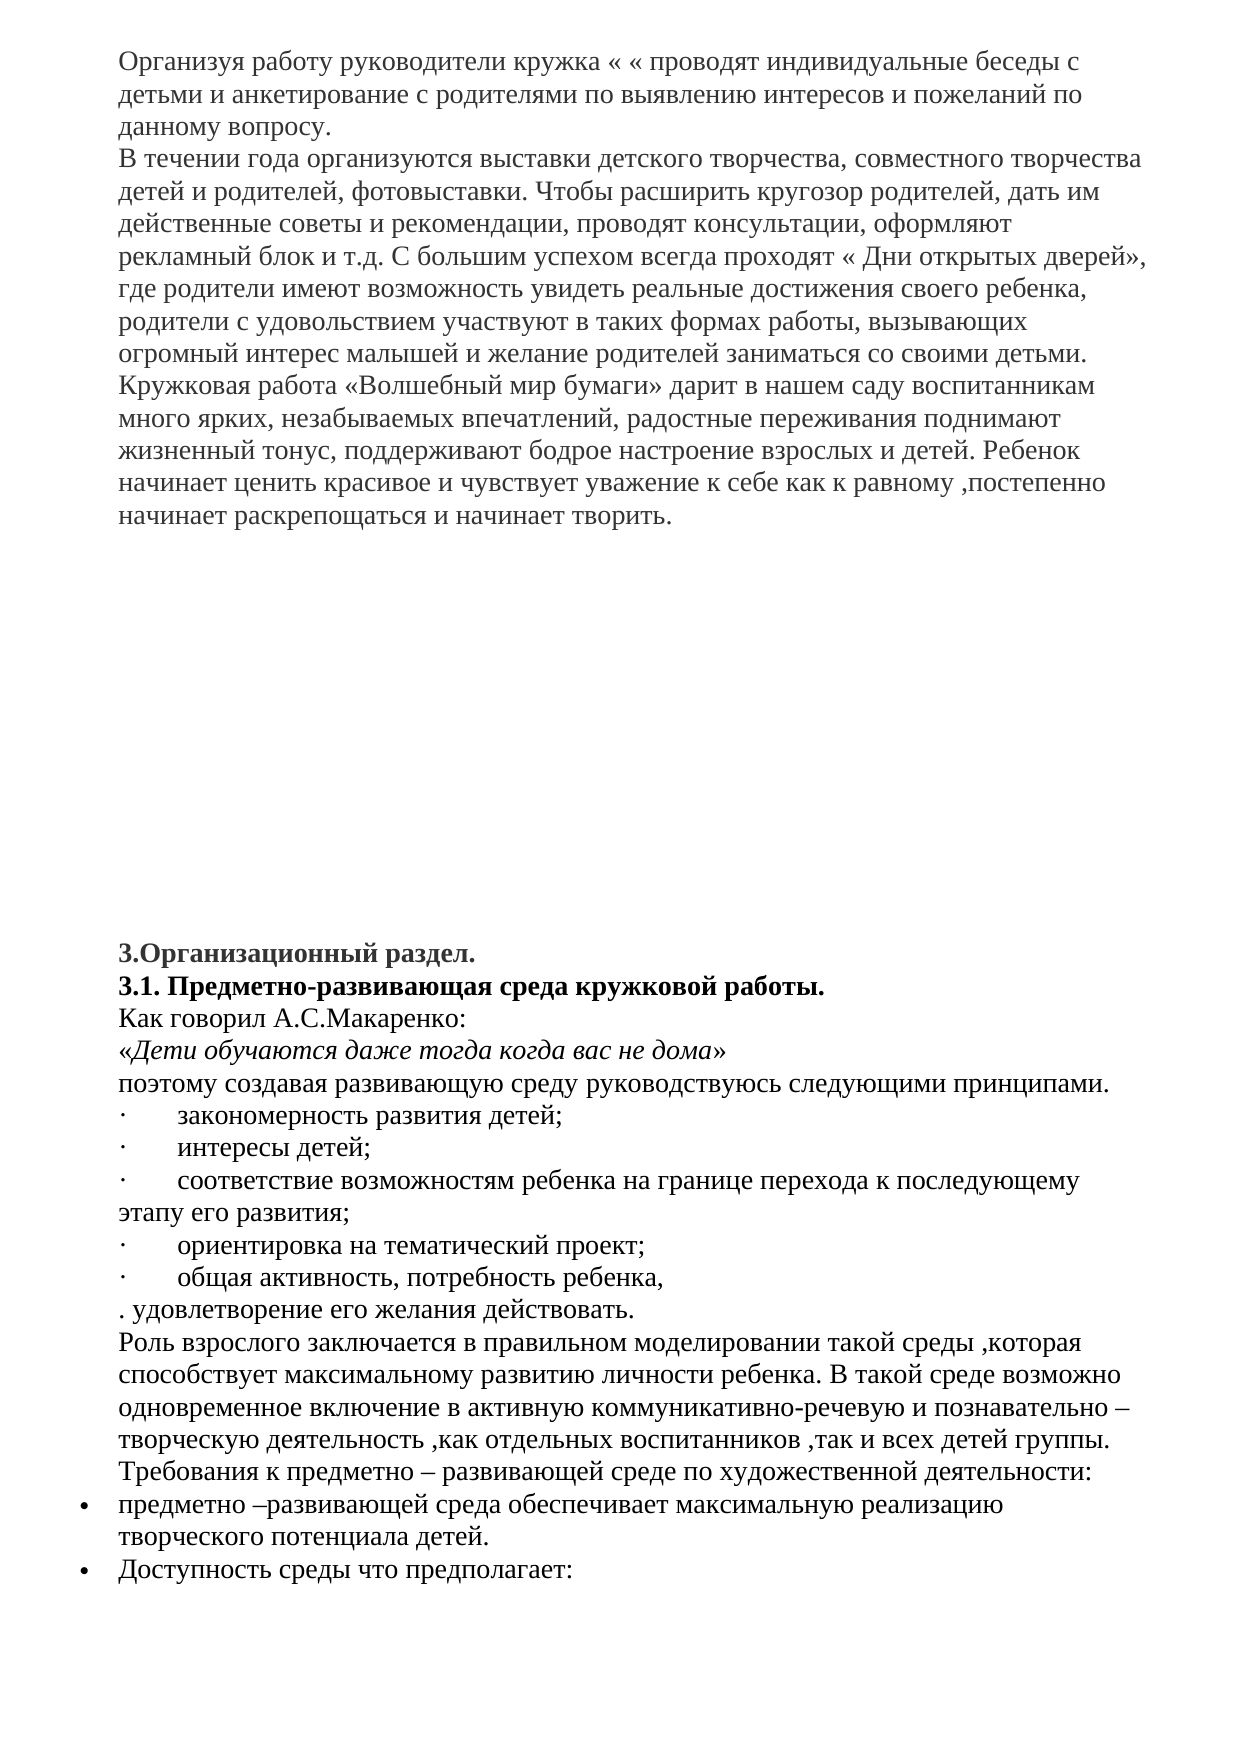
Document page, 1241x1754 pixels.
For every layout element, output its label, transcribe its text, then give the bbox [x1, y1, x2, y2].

text В течении года организуются выставки детского творчества, совместного творчества детей и родителей, фотовыставки. Чтобы расширить кругозор родителей, дать им действенные советы и рекомендации, проводят консультации, оформляют рекламный блок и т.д. С большим успехом всегда проходят « Дни открытых дверей», где родители имеют возможность увидеть реальные достижения своего ребенка, родители с удовольствием участвуют в таких формах работы, вызывающих огромный интерес малышей и желание родителей заниматься со своими детьми. [118, 142, 1152, 368]
list предметно –развивающей среда обеспечивает максимальную реализацию творческого потенциала детей. [81, 1487, 1152, 1552]
list Доступность среды что предполагает: [81, 1552, 1152, 1584]
text «Дети обучаются даже тогда когда вас не дома» поэтому создавая развивающую среду руководствуюсь следующими принципами. · закономерность развития детей; · интересы детей; · соответствие возможностям ребенка на границе перехода к последующему этапу его развития; · ориентировка на тематический проект; · общая активность, потребность ребенка, [118, 1033, 1152, 1292]
text 3.1. Предметно-развивающая среда кружковой работы. [118, 968, 1152, 1001]
text Требования к предметно – развивающей среде по художественной деятельности: [118, 1454, 1152, 1487]
text . удовлетворение его желания действовать. [118, 1292, 1152, 1325]
text Кружковая работа «Волшебный мир бумаги» дарит в нашем саду воспитанникам много ярких, незабываемых впечатлений, радостные переживания поднимают жизненный тонус, поддерживают бодрое настроение взрослых и детей. Ребенок начинает ценить красивое и чувствует уважение к себе как к равному ,постепенно начинает раскрепощаться и начинает творить. [118, 368, 1152, 530]
text Организуя работу руководители кружка « « проводят индивидуальные беседы с детьми и анкетирование с родителями по выявлению интересов и пожеланий по данному вопросу. [118, 44, 1152, 142]
text Роль взрослого заключается в правильном моделировании такой среды ,которая способствует максимальному развитию личности ребенка. В такой среде возможно одновременное включение в активную коммуникативно-речевую и познавательно – творческую деятельность ,как отдельных воспитанников ,так и всех детей группы. [118, 1325, 1152, 1454]
text Как говорил А.С.Макаренко: [118, 1001, 1152, 1033]
text 3.Организационный раздел. [118, 936, 1152, 968]
